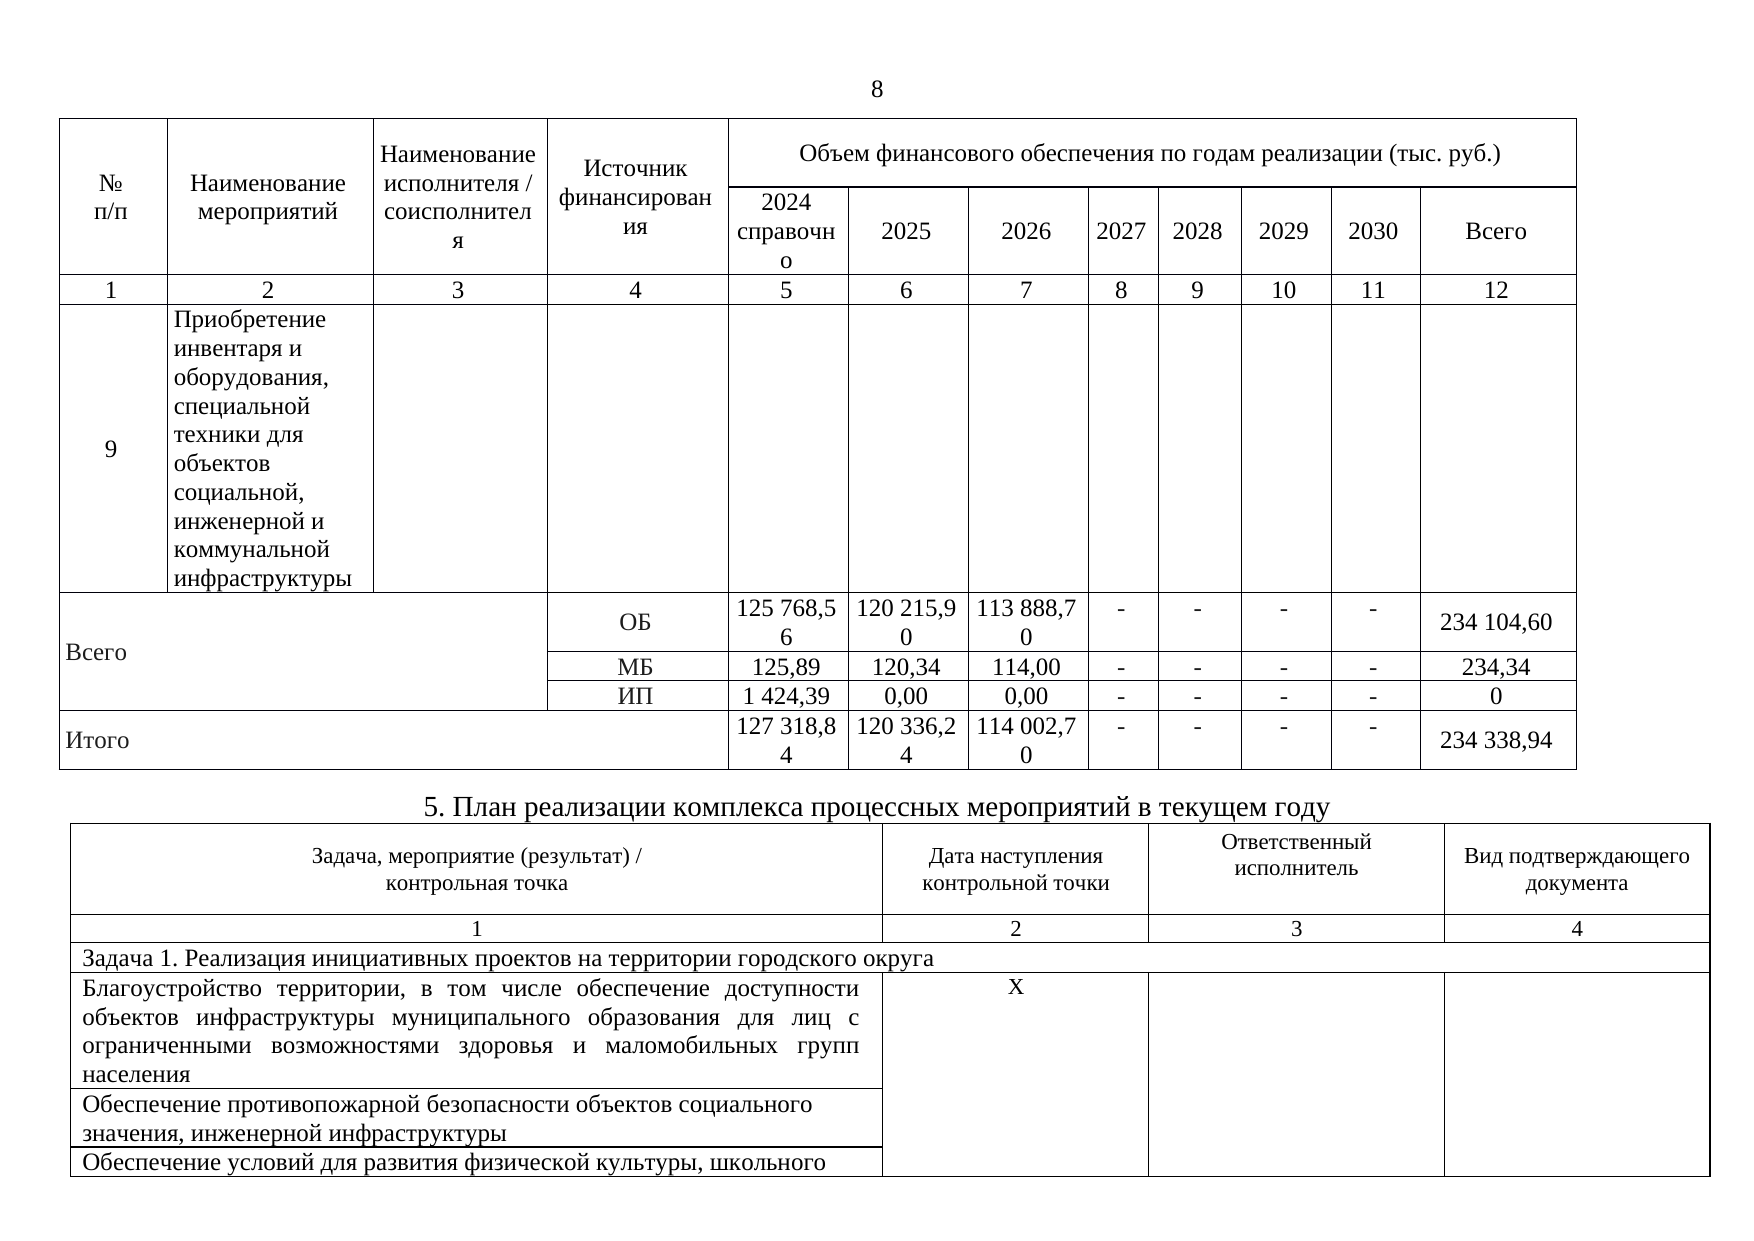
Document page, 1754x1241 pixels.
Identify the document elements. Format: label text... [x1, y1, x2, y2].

table_cell 2 [168, 275, 373, 303]
table_cell Задача 1. Реализация инициативных проектов на территории городского округа [71, 943, 1709, 972]
table_cell Всего [1421, 188, 1576, 274]
table_cell 2028 [1159, 188, 1241, 274]
table_cell 0,00 [969, 681, 1088, 710]
table_cell 0 [1421, 681, 1576, 710]
table_header Объем финансового обеспечения по годам реализации (тыс. руб.) [729, 119, 1576, 186]
table_cell 4 [548, 275, 728, 303]
table_cell 2026 [969, 188, 1088, 274]
table_cell - [1332, 593, 1420, 651]
table_cell 3 [374, 275, 547, 303]
table_header Наименование мероприятий [168, 119, 373, 274]
table_cell 7 [969, 275, 1088, 303]
text 5. План реализации комплекса процессных мероприятий в текущем году [118, 789, 1636, 822]
table_cell 234 104,60 [1421, 593, 1576, 651]
table_cell 12 [1421, 275, 1576, 303]
table_cell 1 [71, 915, 882, 942]
table_cell - [1242, 652, 1331, 680]
table_cell [1445, 973, 1709, 1176]
table_cell - [1332, 711, 1420, 769]
table_cell 120 336,24 [849, 711, 968, 769]
table_cell 2 [883, 915, 1148, 942]
table_cell 4 [1445, 915, 1709, 942]
table_header Задача, мероприятие (результат) / контрольная точка [71, 824, 882, 913]
table_cell ОБ [548, 593, 728, 651]
table_cell 2024 справочно [729, 188, 848, 274]
table_cell - [1159, 711, 1241, 769]
table_cell - [1089, 681, 1158, 710]
table_cell 3 [1149, 915, 1444, 942]
table_cell - [1159, 593, 1241, 651]
table_cell 234,34 [1421, 652, 1576, 680]
table_cell - [1089, 593, 1158, 651]
table_cell МБ [548, 652, 728, 680]
table_cell Обеспечение противопожарной безопасности объектов социального значения, инженерной инфраструктуры [71, 1089, 882, 1146]
table_cell - [1089, 652, 1158, 680]
table_cell - [1159, 652, 1241, 680]
table_cell 234 338,94 [1421, 711, 1576, 769]
table_cell Всего [60, 593, 547, 710]
table_cell Благоустройство территории, в том числе обеспечение доступности объектов инфраструктуры муниципального образования для лиц с ограниченными возможностями здоровья и маломобильных групп населения [71, 973, 882, 1088]
table_cell 120,34 [849, 652, 968, 680]
table_cell 8 [1089, 275, 1158, 303]
table_cell 114 002,70 [969, 711, 1088, 769]
table_cell 6 [849, 275, 968, 303]
table_header Вид подтверждающего документа [1445, 824, 1709, 913]
table_cell ИП [548, 681, 728, 710]
table_cell Итого [60, 711, 728, 769]
table_cell 1 424,39 [729, 681, 848, 710]
table_cell Приобретение инвентаря и оборудования, специальной техники для объектов социальной, инженерной и коммунальной инфраструктуры [168, 305, 373, 592]
table_cell 10 [1242, 275, 1331, 303]
table_cell 5 [729, 275, 848, 303]
table_cell - [1242, 681, 1331, 710]
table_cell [71, 1148, 882, 1176]
table_cell 2025 [849, 188, 968, 274]
table_cell 125 768,56 [729, 593, 848, 651]
table_header Ответственный исполнитель [1149, 824, 1444, 913]
table_cell 114,00 [969, 652, 1088, 680]
table_header Источник финансирования [548, 119, 728, 274]
table_header Дата наступления контрольной точки [883, 824, 1148, 913]
table_cell - [1242, 711, 1331, 769]
table_cell Х [883, 973, 1148, 1176]
table_cell 125,89 [729, 652, 848, 680]
table_cell - [1159, 681, 1241, 710]
table_cell 0,00 [849, 681, 968, 710]
table_cell 2030 [1332, 188, 1420, 274]
table_cell [1149, 973, 1444, 1176]
table_cell - [1332, 681, 1420, 710]
table_cell 127 318,84 [729, 711, 848, 769]
table_cell 113 888,70 [969, 593, 1088, 651]
table_cell 11 [1332, 275, 1420, 303]
table_cell 2029 [1242, 188, 1331, 274]
table_header Наименование исполнителя / соисполнителя [374, 119, 547, 274]
table_cell - [1242, 593, 1331, 651]
table_cell 2027 [1089, 188, 1158, 274]
table_cell 120 215,90 [849, 593, 968, 651]
table_header № п/п [60, 119, 167, 274]
table_cell 9 [60, 305, 167, 592]
table_cell - [1332, 652, 1420, 680]
table_cell 9 [1159, 275, 1241, 303]
table_cell - [1089, 711, 1158, 769]
table_cell 1 [60, 275, 167, 303]
